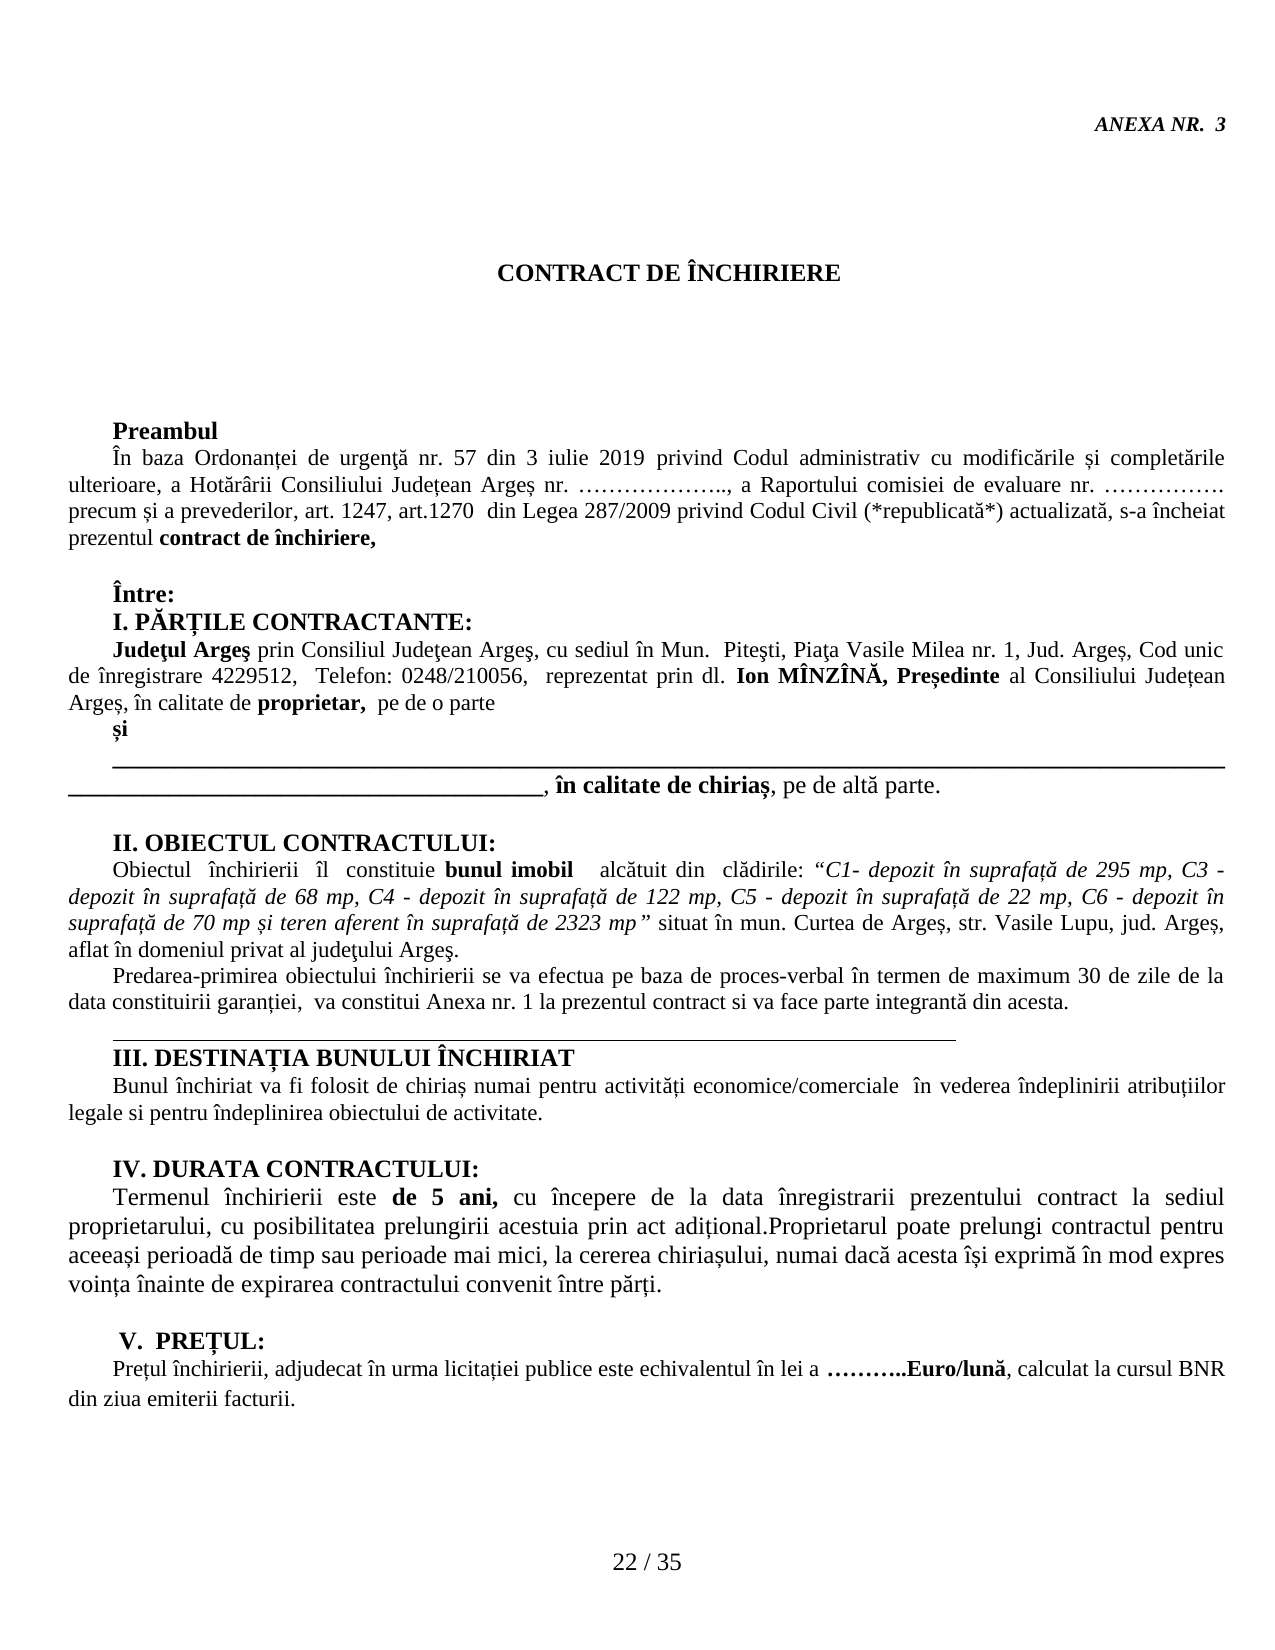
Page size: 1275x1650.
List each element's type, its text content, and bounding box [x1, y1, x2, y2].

text Prețul închirierii, adjudecat în urma licitației publice este echivalentul în lei a ………..Euro/lună, calculat la cursul BNR din ziua emiterii facturii. [68, 1355, 1226, 1411]
text Între: [68, 579, 1226, 607]
text și [68, 715, 1226, 742]
text III. DESTINAȚIA BUNULUI ÎNCHIRIAT [68, 1043, 1226, 1072]
text I. PĂRȚILE CONTRACTANTE: [68, 607, 1226, 636]
text V. PREȚUL: [68, 1326, 1226, 1355]
text II. OBIECTUL CONTRACTULUI: [68, 828, 1226, 857]
text În baza Ordonanței de urgenţă nr. 57 din 3 iulie 2019 privind Codul administrativ cu modificările și completările ulterioare, a Hotărârii Consiliului Județean Argeș nr. ……………….., a Raportului comisiei de evaluare nr. ……………. precum și a prevederilor, art. 1247, art.1270 din Legea 287/2009 privind Codul Civil (*republicată*) actualizată, s-a încheiat prezentul contract de închiriere, [68, 444, 1226, 550]
text Preambul [68, 416, 1226, 444]
subtitle ANEXA NR. 3 [112, 112, 1226, 136]
text Predarea-primirea obiectului închirierii se va efectua pe baza de proces-verbal în termen de maximum 30 de zile de la data constituirii garanției, va constitui Anexa nr. 1 la prezentul contract si va face parte integrantă din acesta. [68, 962, 1226, 1015]
text _______________________________________________________________________________________________________________________________, în calitate de chiriaș, pe de altă parte. [68, 742, 1226, 799]
text Bunul închiriat va fi folosit de chiriaș numai pentru activități economice/comerciale în vederea îndeplinirii atribuțiilor legale si pentru îndeplinirea obiectului de activitate. [68, 1072, 1226, 1125]
text CONTRACT DE ÎNCHIRIERE [112, 258, 1226, 286]
text Obiectul închirierii îl constituie bunul imobil alcătuit din clădirile: “C1- depozit în suprafață de 295 mp, C3 - depozit în suprafață de 68 mp, C4 - depozit în suprafață de 122 mp, C5 - depozit în suprafață de 22 mp, C6 - depozit în suprafață de 70 mp și teren aferent în suprafață de 2323 mp” situat în mun. Curtea de Argeș, str. Vasile Lupu, jud. Argeș, aflat în domeniul privat al judeţului Argeş. [68, 857, 1226, 962]
text Termenul închirierii este de 5 ani, cu începere de la data înregistrarii prezentului contract la sediul proprietarului, cu posibilitatea prelungirii acestuia prin act adițional.Proprietarul poate prelungi contractul pentru aceeași perioadă de timp sau perioade mai mici, la cererea chiriașului, numai dacă acesta își exprimă în mod expres voința înainte de expirarea contractului convenit între părți. [68, 1182, 1226, 1297]
text IV. DURATA CONTRACTULUI: [68, 1154, 1226, 1182]
text Judeţul Argeş prin Consiliul Judeţean Argeş, cu sediul în Mun. Piteşti, Piaţa Vasile Milea nr. 1, Jud. Argeș, Cod unic de înregistrare 4229512, Telefon: 0248/210056, reprezentat prin dl. Ion MÎNZÎNĂ, Președinte al Consiliului Județean Argeș, în calitate de proprietar, pe de o parte [68, 636, 1226, 715]
